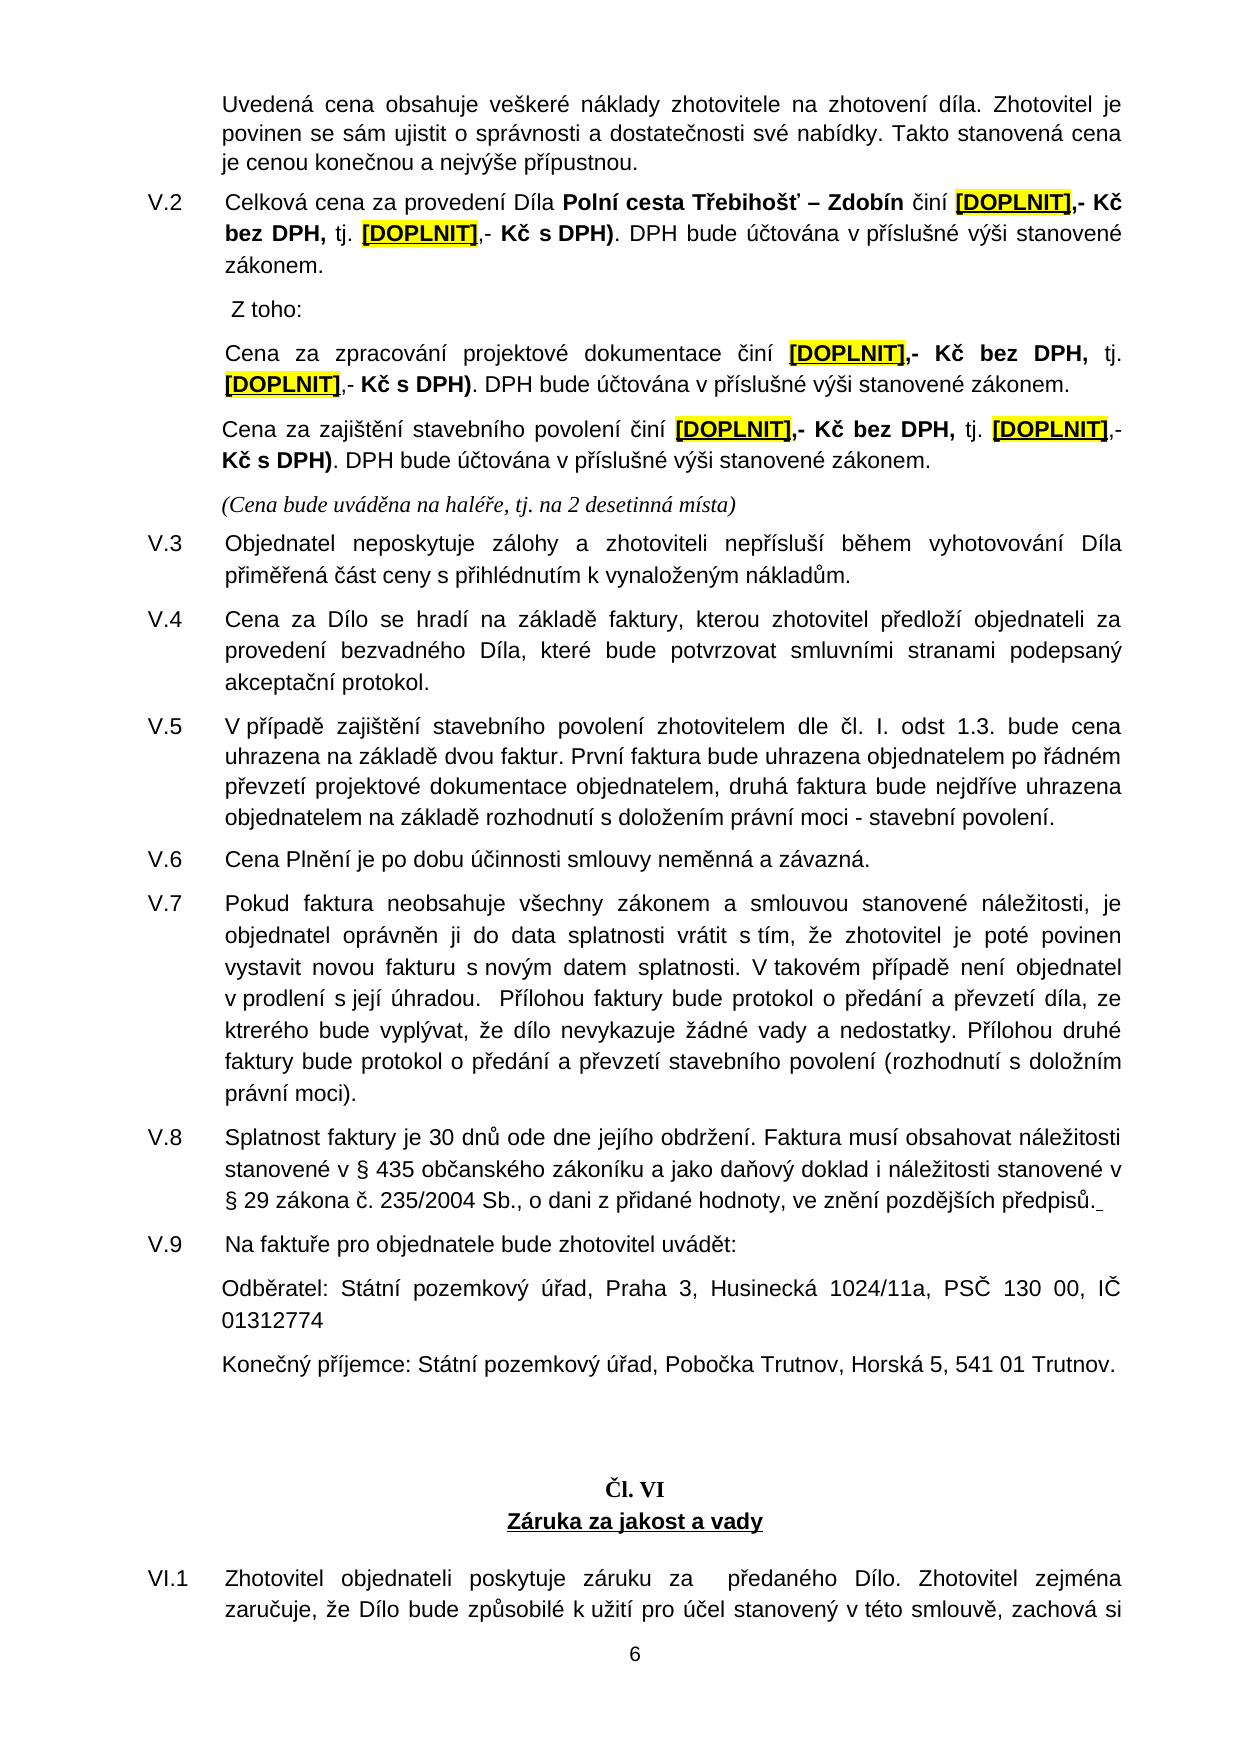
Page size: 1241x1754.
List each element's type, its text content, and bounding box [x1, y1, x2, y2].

text (Cena bude uváděna na haléře, tj. na 2 desetinná místa) [148, 491, 1122, 517]
list Na faktuře pro objednatele bude zhotovitel uvádět: [148, 1231, 1122, 1257]
list Celková cena za provedení Díla Polní cesta Třebihošť – Zdobín činí [DOPLNIT],- Kč bez DPH, tj. [DOPLNIT],- Kč s DPH). DPH bude účtována v příslušné výši stanovené zákonem. [148, 189, 1122, 278]
list Z toho: [224, 296, 1122, 322]
list V případě zajištění stavebního povolení zhotovitelem dle čl. I. odst 1.3. bude cena uhrazena na základě dvou faktur. První faktura bude uhrazena objednatelem po řádném převzetí projektové dokumentace objednatelem, druhá faktura bude nejdříve uhrazena objednatelem na základě rozhodnutí s doložením právní moci - stavební povolení. [148, 713, 1122, 830]
text Uvedená cena obsahuje veškeré náklady zhotovitele na zhotovení díla. Zhotovitel je povinen se sám ujistit o správnosti a dostatečnosti své nabídky. Takto stanovená cena je cenou konečnou a nejvýše přípustnou. [222, 89, 1122, 176]
list Konečný příjemce: Státní pozemkový úřad, Pobočka Trutnov, Horská 5, 541 01 Trutnov. [222, 1351, 1122, 1377]
list Cena za zajištění stavebního povolení činí [DOPLNIT],- Kč bez DPH, tj. [DOPLNIT],- Kč s DPH). DPH bude účtována v příslušné výši stanovené zákonem. [222, 416, 1122, 473]
list Splatnost faktury je 30 dnů ode dne jejího obdržení. Faktura musí obsahovat náležitosti stanovené v § 435 občanského zákoníku a jako daňový doklad i náležitosti stanovené v § 29 zákona č. 235/2004 Sb., o dani z přidané hodnoty, ve znění pozdějších předpisů. [148, 1124, 1122, 1213]
list Pokud faktura neobsahuje všechny zákonem a smlouvou stanovené náležitosti, je objednatel oprávněn ji do data splatnosti vrátit s tím, že zhotovitel je poté povinen vystavit novou fakturu s novým datem splatnosti. V takovém případě není objednatel v prodlení s její úhradou. Přílohou faktury bude protokol o předání a převzetí díla, ze ktrerého bude vyplývat, že dílo nevykazuje žádné vady a nedostatky. Přílohou druhé faktury bude protokol o předání a převzetí stavebního povolení (rozhodnutí s doložním právní moci). [148, 890, 1122, 1106]
list Objednatel neposkytuje zálohy a zhotoviteli nepřísluší během vyhotovování Díla přiměřená část ceny s přihlédnutím k vynaloženým nákladům. [148, 530, 1122, 588]
list Cena za Dílo se hradí na základě faktury, kterou zhotovitel předloží objednateli za provedení bezvadného Díla, které bude potvrzovat smluvními stranami podepsaný akceptační protokol. [148, 606, 1122, 695]
list Cena Plnění je po dobu účinnosti smlouvy neměnná a závazná. [148, 846, 1122, 873]
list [148, 1565, 1122, 1623]
list Cena za zpracování projektové dokumentace činí [DOPLNIT],- Kč bez DPH, tj. [DOPLNIT],- Kč s DPH). DPH bude účtována v příslušné výši stanovené zákonem. [224, 340, 1122, 398]
list Odběratel: Státní pozemkový úřad, Praha 3, Husinecká 1024/11a, PSČ 130 00, IČ 01312774 [221, 1275, 1122, 1333]
text Záruka za jakost a vady [148, 1476, 1122, 1534]
